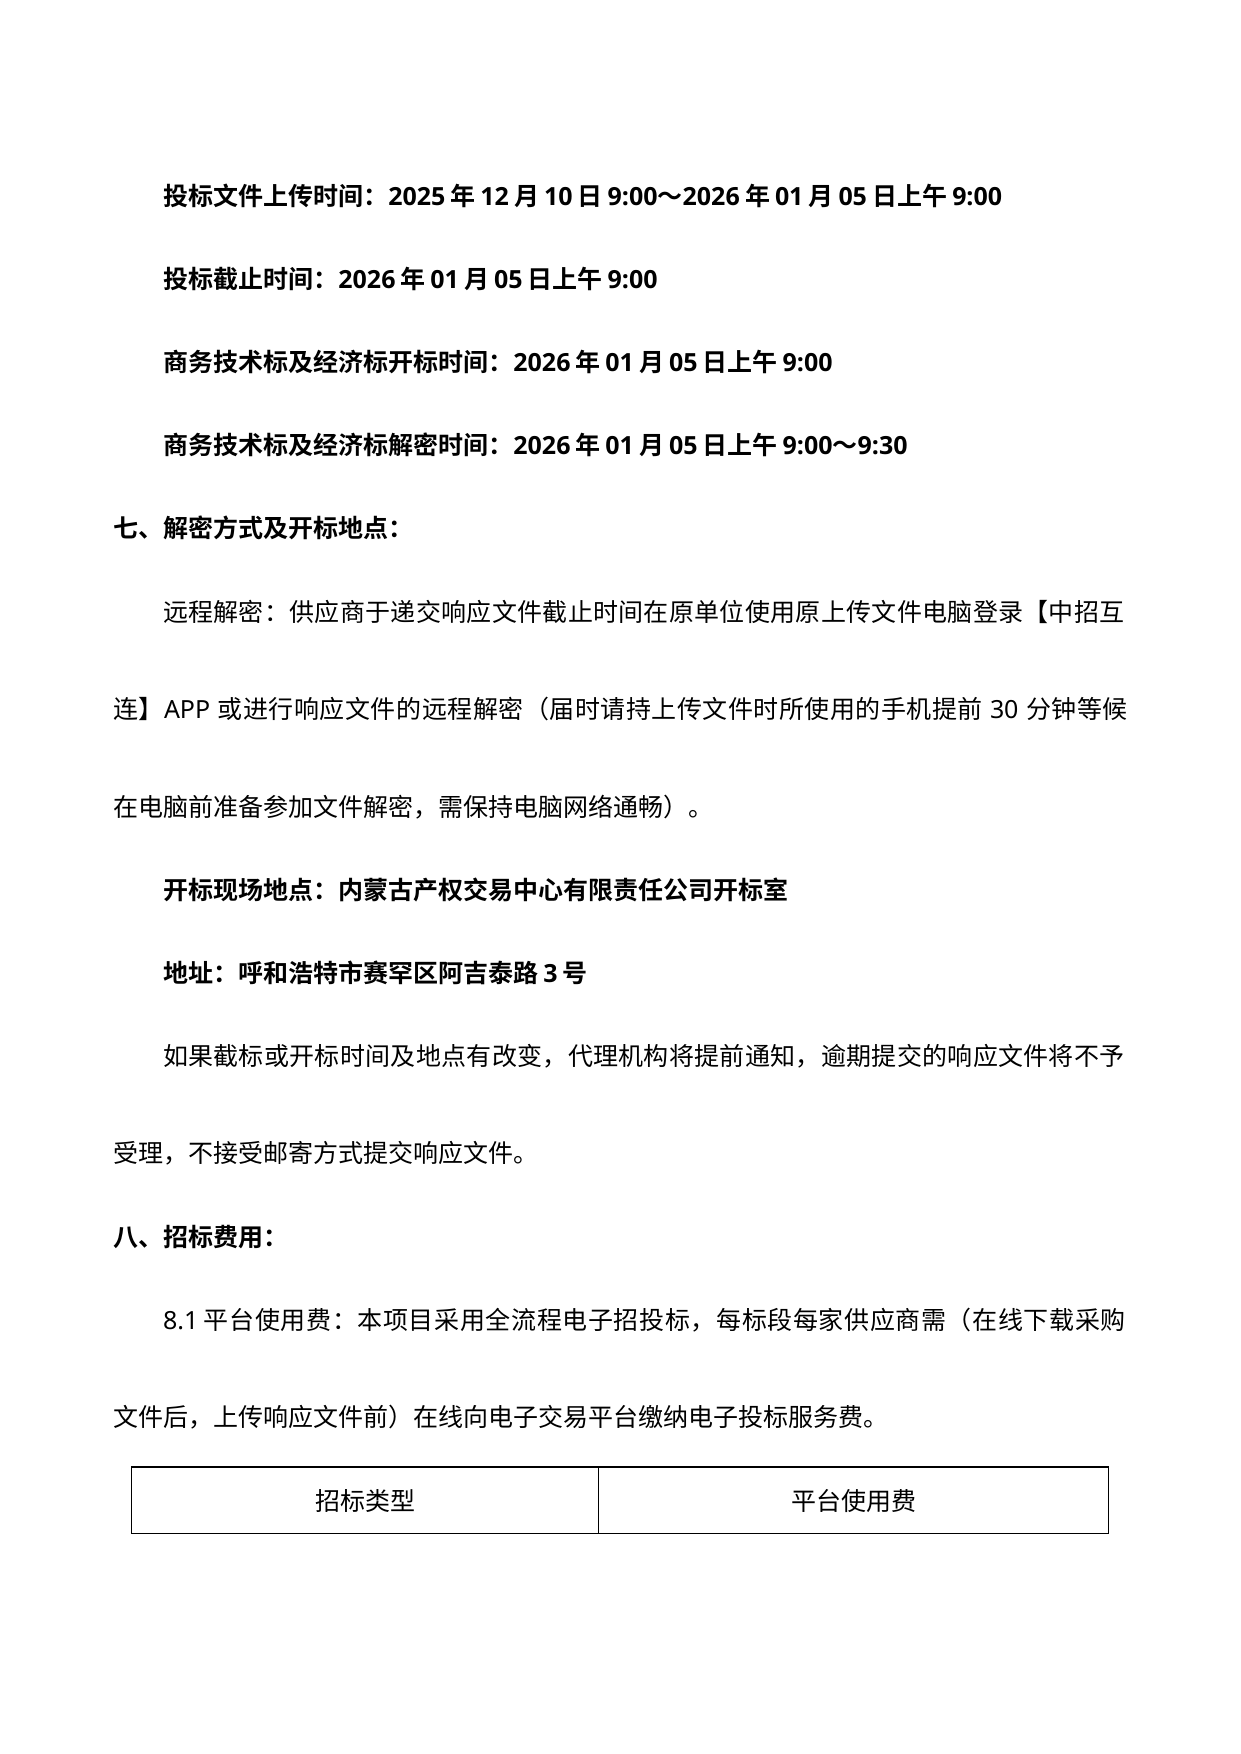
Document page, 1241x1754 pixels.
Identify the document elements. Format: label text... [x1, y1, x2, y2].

text 商务技术标及经济标解密时间：2026年01月05日上午9:00～9:30 [113, 411, 1127, 476]
table_header 平台使用费 [599, 1468, 1108, 1532]
text 地址：呼和浩特市赛罕区阿吉泰路3号 [113, 939, 1127, 1004]
table_header 招标类型 [132, 1468, 598, 1532]
text 投标截止时间：2026年01月05日上午9:00 [113, 245, 1127, 310]
text 如果截标或开标时间及地点有改变，代理机构将提前通知，逾期提交的响应文件将不予受理，不接受邮寄方式提交响应文件。 [113, 1022, 1127, 1184]
text 8.1平台使用费：本项目采用全流程电子招投标，每标段每家供应商需（在线下载采购文件后，上传响应文件前）在线向电子交易平台缴纳电子投标服务费。 [113, 1286, 1127, 1448]
text 开标现场地点：内蒙古产权交易中心有限责任公司开标室 [113, 856, 1127, 921]
text 七、解密方式及开标地点： [113, 494, 1127, 559]
text 远程解密：供应商于递交响应文件截止时间在原单位使用原上传文件电脑登录【中招互连】APP 或进行响应文件的远程解密（届时请持上传文件时所使用的手机提前 30 分钟等候在电脑前准备参加文件解密，需保持电脑网络通畅）。 [113, 578, 1127, 838]
text 投标文件上传时间：2025年12月10日9:00～2026年01月05日上午9:00 [113, 162, 1127, 227]
text 商务技术标及经济标开标时间：2026年01月05日上午9:00 [113, 328, 1127, 393]
text 八、招标费用： [113, 1203, 1127, 1268]
